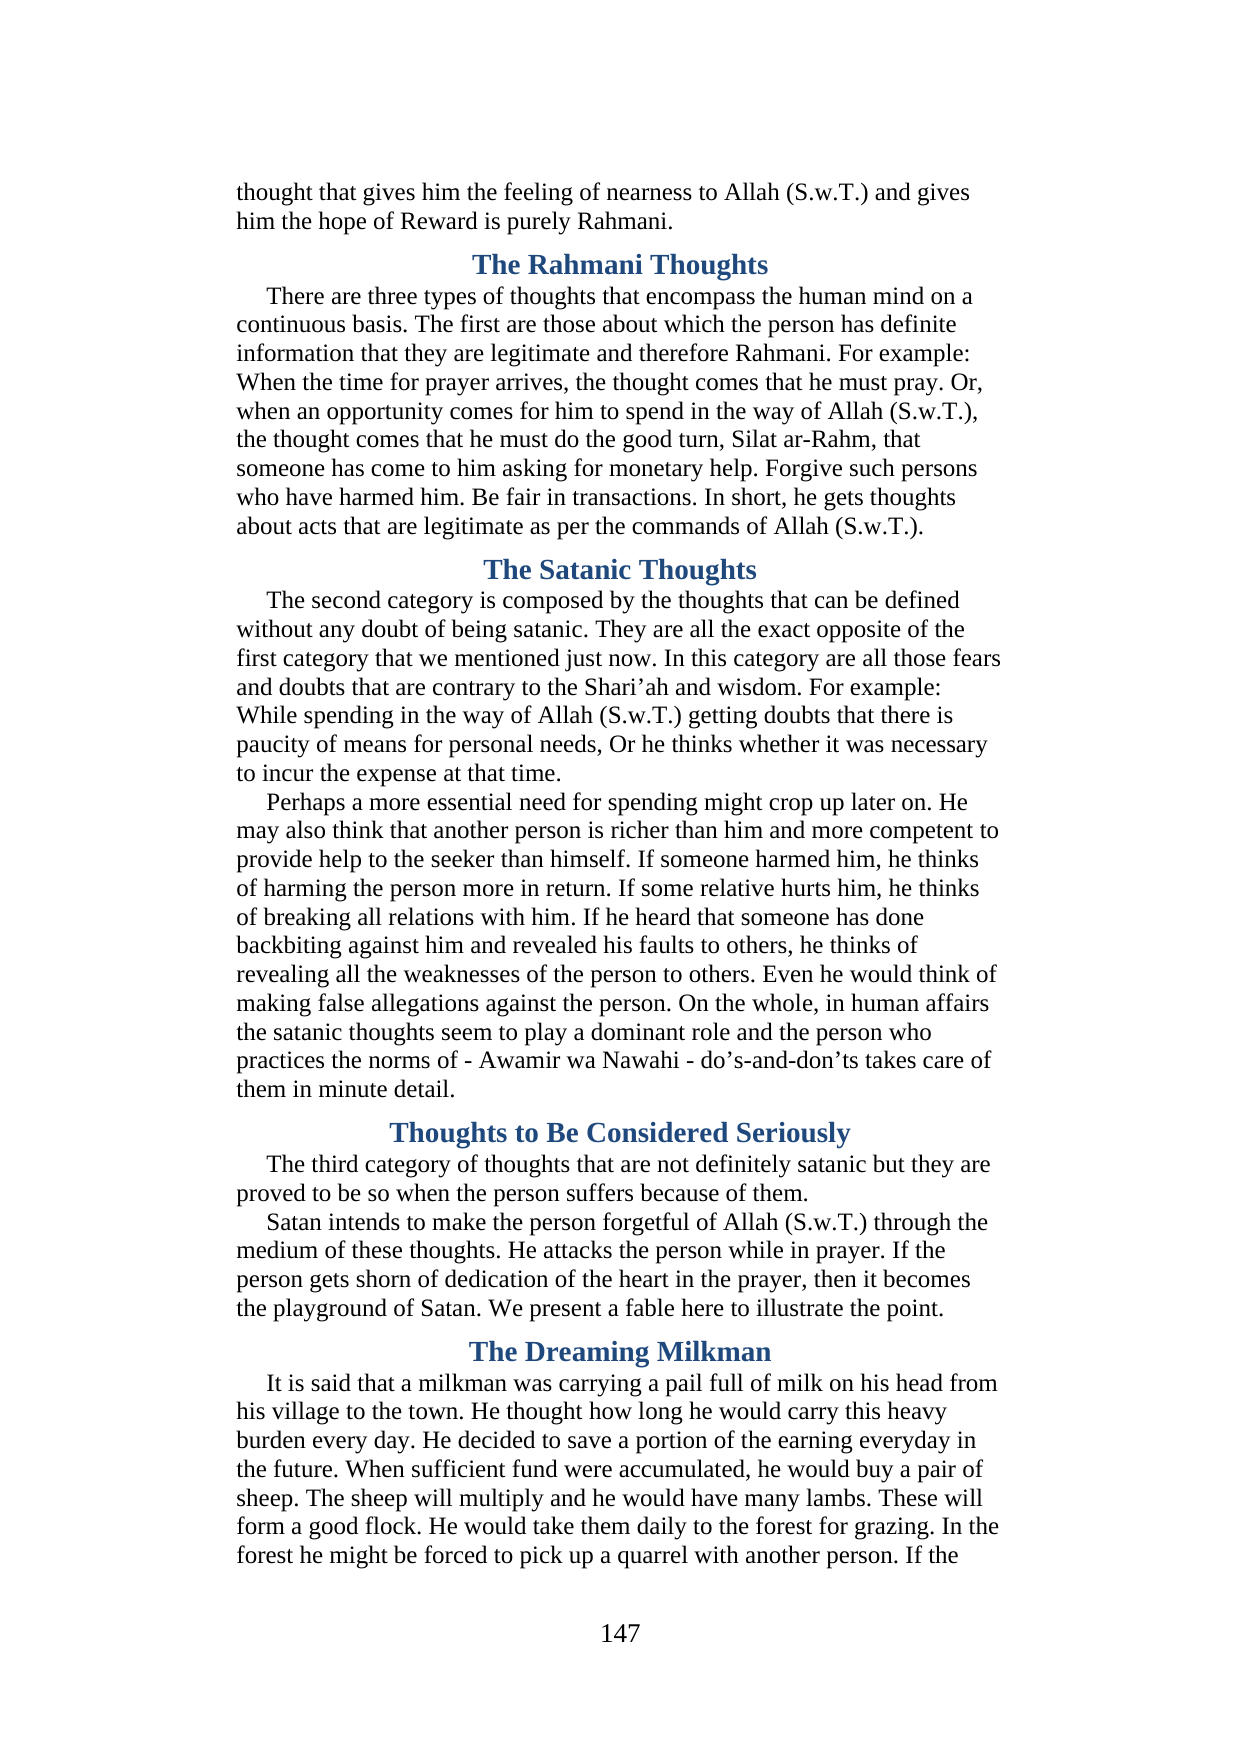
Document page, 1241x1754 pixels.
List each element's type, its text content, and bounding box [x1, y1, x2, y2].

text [236, 1368, 1004, 1569]
subtitle Thoughts to Be Considered Seriously [236, 1116, 1004, 1149]
subtitle The Rahmani Thoughts [236, 247, 1004, 281]
text The third category of thoughts that are not definitely satanic but they are proved to be so when the person suffers because of them. [236, 1149, 1004, 1207]
text The second category is composed by the thoughts that can be defined without any doubt of being satanic. They are all the exact opposite of the first category that we mentioned just now. In this category are all those fears and doubts that are contrary to the Shari’ah and wisdom. For example: While spending in the way of Allah (S.w.T.) getting doubts that there is paucity of means for personal needs, Or he thinks whether it was necessary to incur the expense at that time. [236, 586, 1004, 787]
text There are three types of thoughts that encompass the human mind on a continuous basis. The first are those about which the person has definite information that they are legitimate and therefore Rahmani. For example: When the time for prayer arrives, the thought comes that he must pray. Or, when an opportunity comes for him to spend in the way of Allah (S.w.T.), the thought comes that he must do the good turn, Silat ar-Rahm, that someone has come to him asking for monetary help. Forgive such persons who have harmed him. Be fair in transactions. In short, he gets thoughts about acts that are legitimate as per the commands of Allah (S.w.T.). [236, 281, 1004, 539]
subtitle The Dreaming Milkman [236, 1334, 1004, 1368]
text Satan intends to make the person forgetful of Allah (S.w.T.) through the medium of these thoughts. He attacks the person while in prayer. If the person gets shorn of dedication of the heart in the prayer, then it becomes the playground of Satan. We present a fable here to illustrate the point. [236, 1207, 1004, 1322]
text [236, 177, 1004, 235]
subtitle The Satanic Thoughts [236, 552, 1004, 586]
text Perhaps a more essential need for spending might crop up later on. He may also think that another person is richer than him and more competent to provide help to the seeker than himself. If someone harmed him, he thinks of harming the person more in return. If some relative hurts him, he thinks of breaking all relations with him. If he heard that someone has done backbiting against him and revealed his faults to others, he thinks of revealing all the weaknesses of the person to others. Even he would think of making false allegations against the person. On the whole, in human affairs the satanic thoughts seem to play a dominant role and the person who practices the norms of - Awamir wa Nawahi - do’s-and-don’ts takes care of them in minute detail. [236, 787, 1004, 1103]
